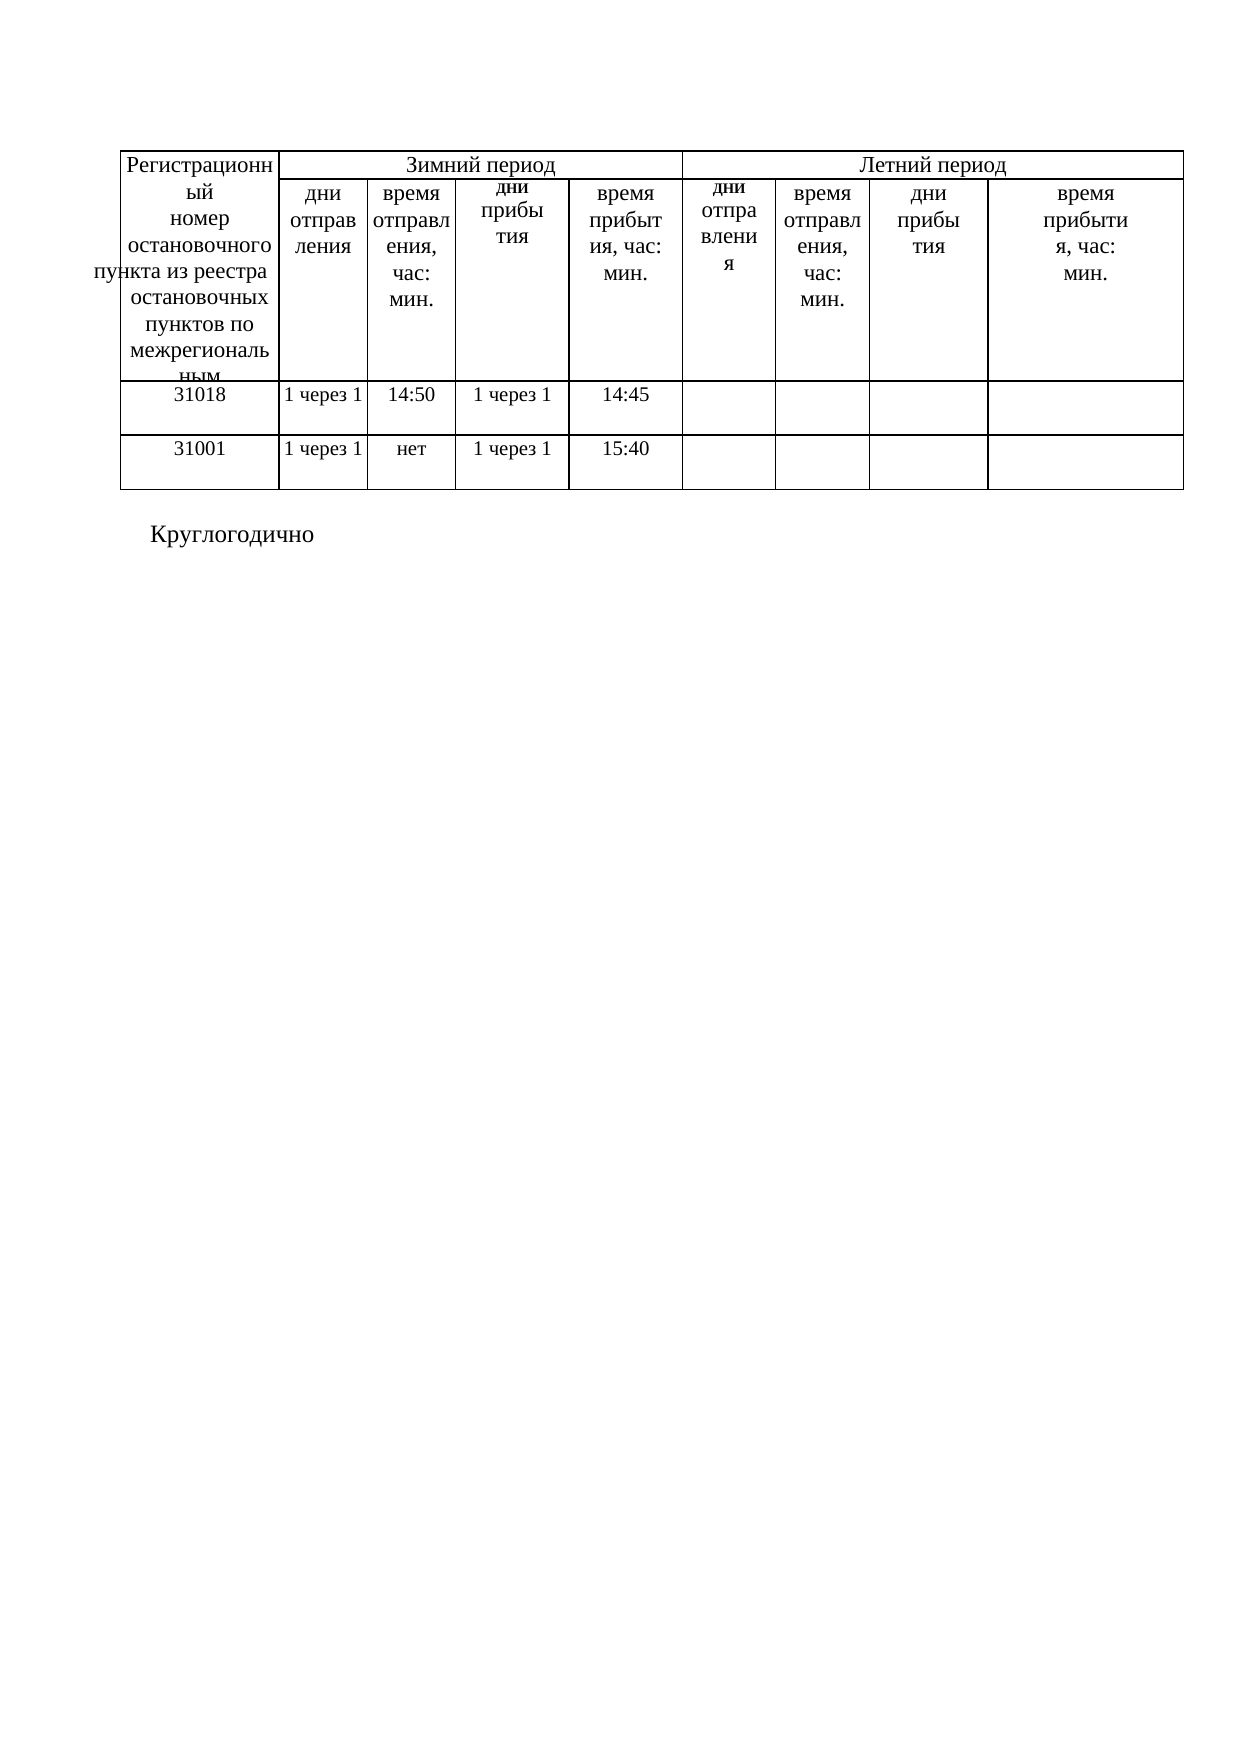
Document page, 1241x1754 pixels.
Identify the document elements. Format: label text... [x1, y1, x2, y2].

table_cell дни отправ ления [280, 180, 367, 380]
table_cell ДНИ отпра влени я [683, 180, 775, 380]
table_cell нет [368, 436, 455, 489]
table_cell дни прибы тия [870, 180, 987, 380]
table_cell время прибыти я, час: мин. [989, 180, 1183, 380]
table_cell 15:40 [570, 436, 682, 489]
table_cell [683, 382, 775, 434]
table_header Летний период [683, 152, 1183, 178]
table_cell 31001 [121, 436, 278, 489]
table_cell [683, 436, 775, 489]
table_cell [870, 436, 987, 489]
table_cell 14:45 [570, 382, 682, 434]
table_cell время отправл ения, час: мин. [368, 180, 455, 380]
table_cell 1 через 1 [456, 436, 568, 489]
table_cell ДНИ прибы тия [456, 180, 568, 380]
table_cell [776, 382, 869, 434]
table_cell 14:50 [368, 382, 455, 434]
table_cell [776, 436, 869, 489]
table_cell 1 через 1 [280, 382, 367, 434]
table_header Регистрационный номер остановочного пункта из реестра остановочных пунктов по межрегиональным маршрутам регулярных перевозок [121, 152, 278, 380]
table_header Зимний период [280, 152, 682, 178]
table_cell время прибыт ия, час: мин. [570, 180, 682, 380]
table_cell время отправл ения, час: мин. [776, 180, 869, 380]
table_cell [870, 382, 987, 434]
table_cell 1 через 1 [456, 382, 568, 434]
table_cell [989, 436, 1183, 489]
table_cell 1 через 1 [280, 436, 367, 489]
table_cell 31018 [121, 382, 278, 434]
table_cell [989, 382, 1183, 434]
text Круглогодично [150, 519, 1090, 548]
